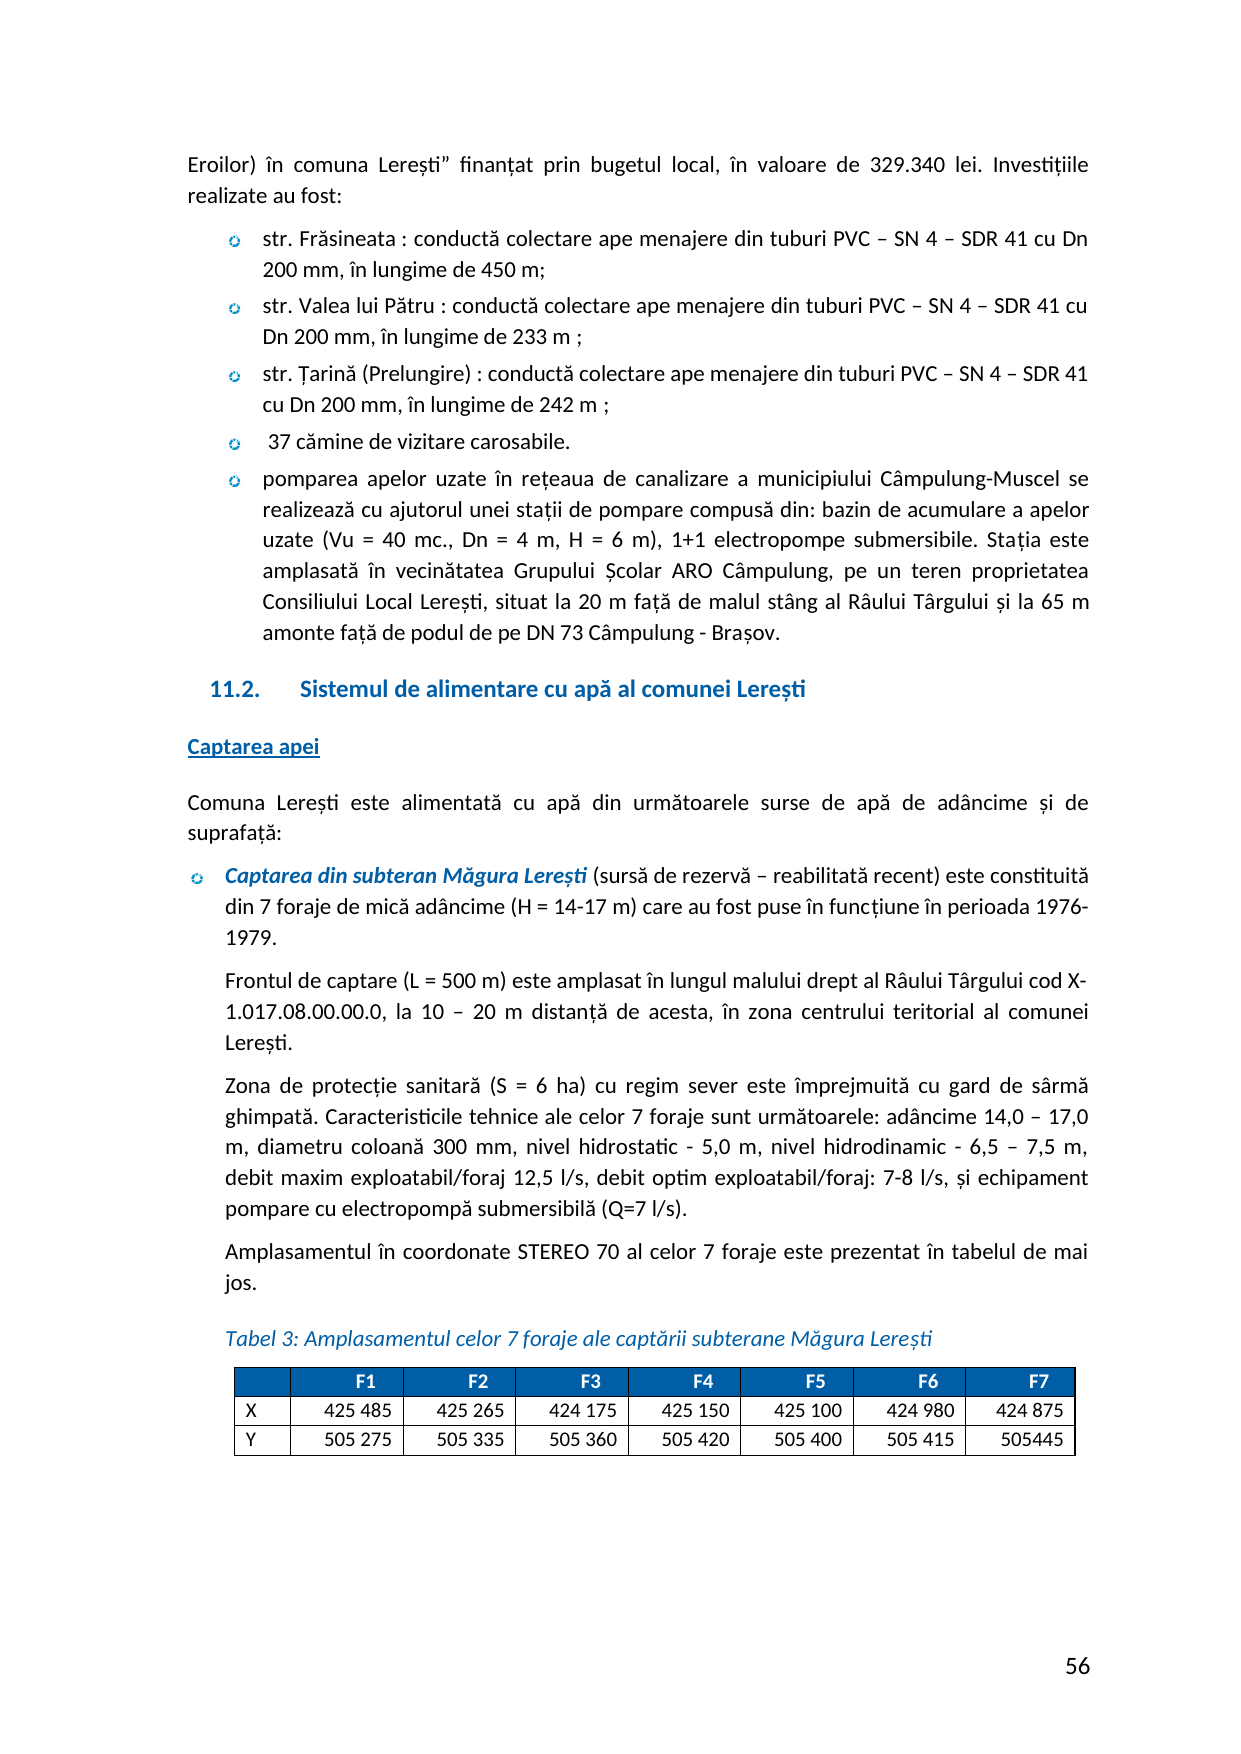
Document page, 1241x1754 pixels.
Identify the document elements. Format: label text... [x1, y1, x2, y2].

table_header F4 [629, 1368, 740, 1396]
list 37 cămine de vizitare carosabile. [225, 427, 1090, 455]
table_cell 425 485 [291, 1397, 403, 1425]
table_cell 424 980 [854, 1397, 965, 1425]
list str. Ţarină (Prelungire) : conductă colectare ape menajere din tuburi PVC – SN 4 – SDR 41 cu Dn 200 mm, în lungime de 242 m ; [225, 359, 1090, 418]
table_header F6 [854, 1368, 965, 1396]
table_header F1 [291, 1368, 403, 1396]
table_header F7 [966, 1368, 1074, 1396]
picture [226, 365, 243, 382]
text Comuna Lerești este alimentată cu apă din următoarele surse de apă de adâncime și de suprafață: [187, 788, 1090, 846]
text Tabel 3: Amplasamentul celor 7 foraje ale captării subterane Măgura Lerești [187, 1324, 1090, 1352]
table_cell 425 150 [629, 1397, 740, 1425]
table_cell 505 415 [854, 1426, 965, 1455]
text Zona de protecţie sanitară (S = 6 ha) cu regim sever este împrejmuită cu gard de sârmă ghimpată. Caracteristicile tehnice ale celor 7 foraje sunt următoarele: adâncime 14,0 – 17,0 m, diametru coloană 300 mm, nivel hidrostatic - 5,0 m, nivel hidrodinamic - 6,5 – 7,5 m, debit maxim exploatabil/foraj 12,5 l/s, debit optim exploatabil/foraj: 7-8 l/s, și echipament pompare cu electropompă submersibilă (Q=7 l/s). [225, 1071, 1090, 1222]
table_header F5 [741, 1368, 853, 1396]
table_header F3 [516, 1368, 628, 1396]
table_cell 505 400 [741, 1426, 853, 1455]
table_cell 505 420 [629, 1426, 740, 1455]
table_cell 424 875 [966, 1397, 1074, 1425]
table_cell Y [235, 1426, 290, 1455]
picture [226, 469, 243, 487]
picture [226, 432, 243, 450]
table_header [235, 1368, 290, 1396]
picture [226, 297, 243, 314]
table_cell 424 175 [516, 1397, 628, 1425]
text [187, 150, 1090, 209]
list Amplasamentul în coordonate STEREO 70 al celor 7 foraje este prezentat în tabelul de mai jos. [225, 1237, 1090, 1296]
table_cell 425 100 [741, 1397, 853, 1425]
list str. Valea lui Pătru : conductă colectare ape menajere din tuburi PVC – SN 4 – SDR 41 cu Dn 200 mm, în lungime de 233 m ; [225, 292, 1090, 350]
table_cell 505445 [966, 1426, 1074, 1455]
picture [188, 867, 206, 884]
table_cell 505 275 [291, 1426, 403, 1455]
text Sistemul de alimentare cu apă al comunei Lerești [209, 673, 1090, 704]
list Captarea din subteran Măgura Lereşti (sursă de rezervă – reabilitată recent) este constituită din 7 foraje de mică adâncime (H = 14-17 m) care au fost puse în funcţiune în perioada 1976-1979. [187, 862, 1090, 951]
table_cell 505 360 [516, 1426, 628, 1455]
table_cell X [235, 1397, 290, 1425]
table_header F2 [404, 1368, 515, 1396]
text Frontul de captare (L = 500 m) este amplasat în lungul malului drept al Râului Târgului cod X-1.017.08.00.00.0, la 10 – 20 m distanţă de acesta, în zona centrului teritorial al comunei Lereşti. [225, 966, 1090, 1056]
list str. Frăsineata : conductă colectare ape menajere din tuburi PVC – SN 4 – SDR 41 cu Dn 200 mm, în lungime de 450 m; [225, 224, 1090, 283]
text Captarea apei [187, 732, 1090, 760]
table_cell 505 335 [404, 1426, 515, 1455]
list pomparea apelor uzate în reţeaua de canalizare a municipiului Câmpulung-Muscel se realizează cu ajutorul unei staţii de pompare compusă din: bazin de acumulare a apelor uzate (Vu = 40 mc., Dn = 4 m, H = 6 m), 1+1 electropompe submersibile. Staţia este amplasată în vecinătatea Grupului Şcolar ARO Câmpulung, pe un teren proprietatea Consiliului Local Lereşti, situat la 20 m faţă de malul stâng al Râului Târgului şi la 65 m amonte faţă de podul de pe DN 73 Câmpulung - Braşov. [225, 464, 1090, 646]
picture [226, 229, 243, 247]
table_cell 425 265 [404, 1397, 515, 1425]
